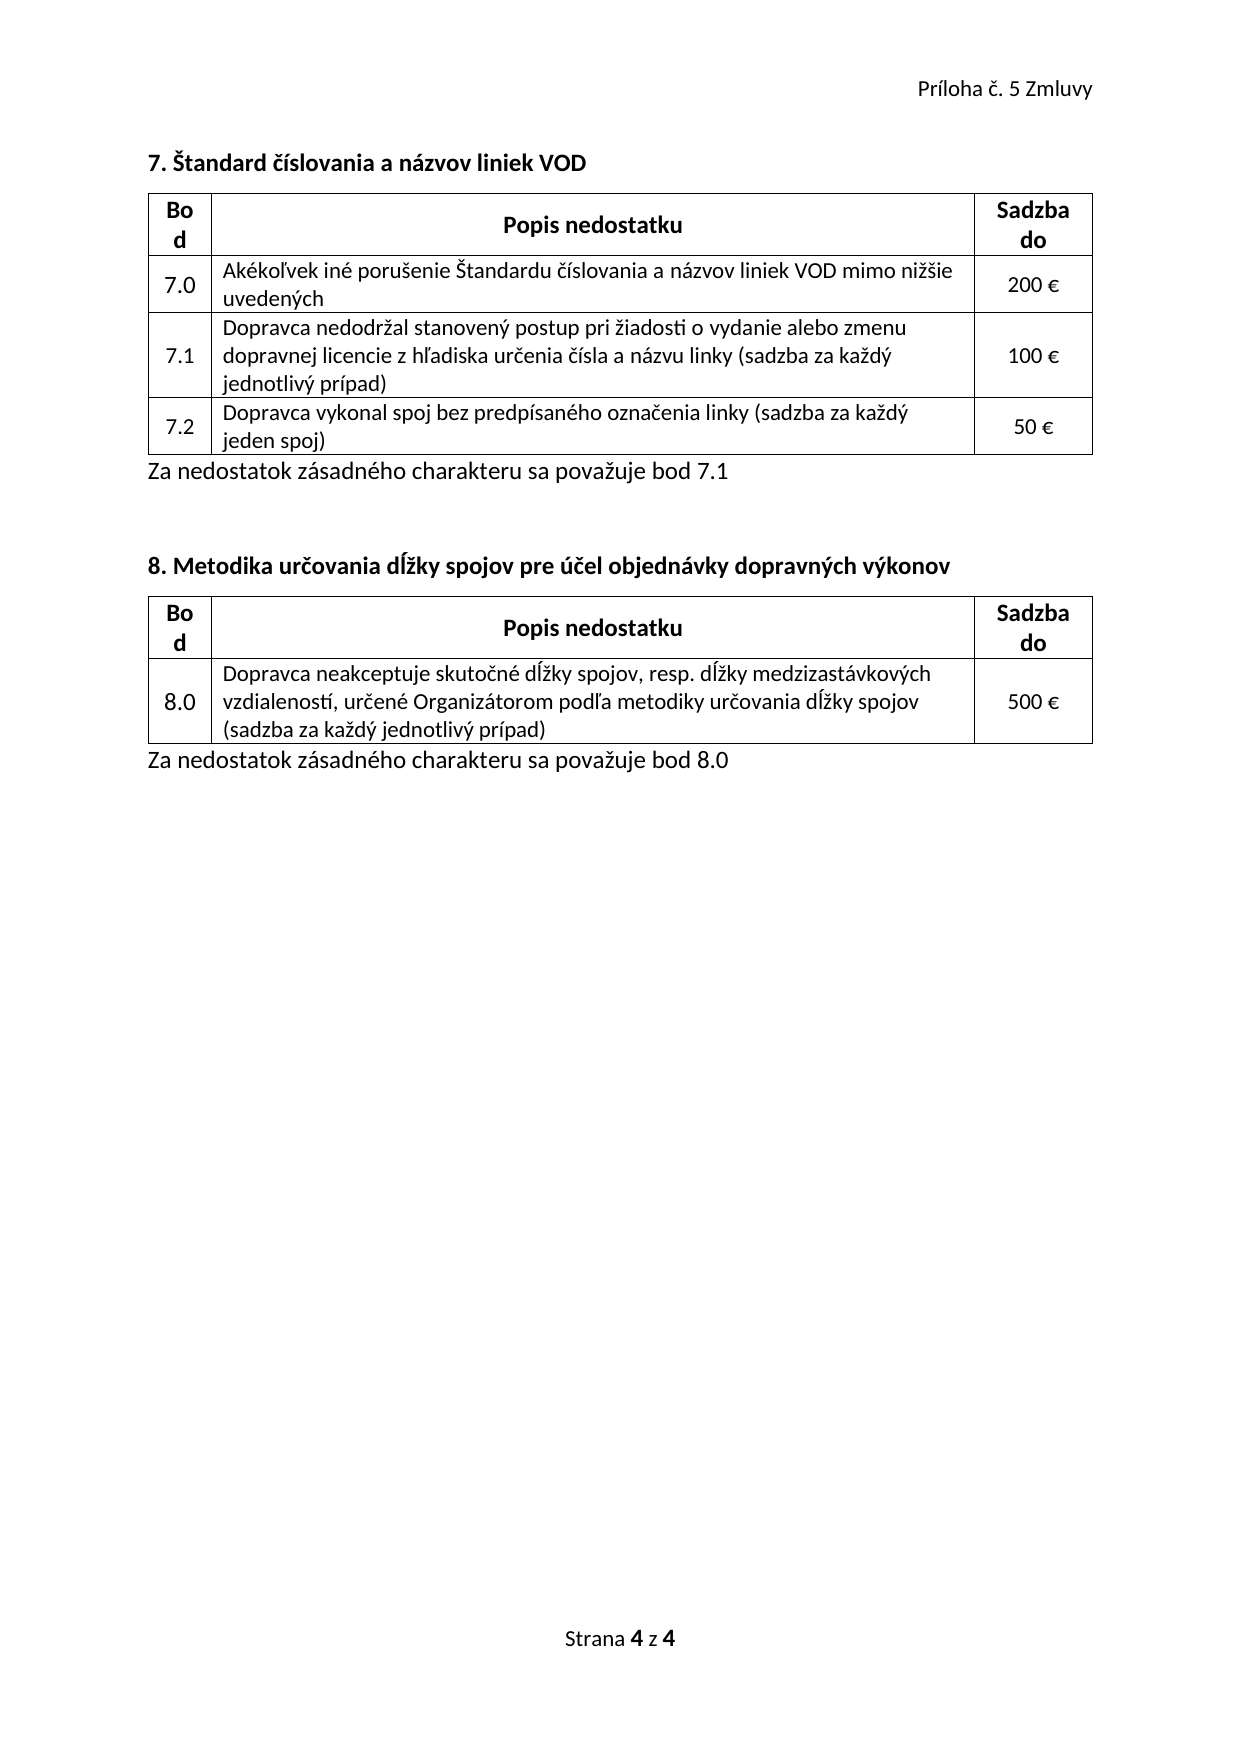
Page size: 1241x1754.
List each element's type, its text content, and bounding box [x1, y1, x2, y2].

table_header Sadzba do [975, 597, 1092, 658]
table_cell 50 € [975, 398, 1092, 454]
table_header Bod [149, 597, 211, 658]
text Za nedostatok zásadného charakteru sa považuje bod 7.1 [148, 455, 1093, 486]
text 8. Metodika určovania dĺžky spojov pre účel objednávky dopravných výkonov [148, 550, 1093, 581]
table_cell 8.0 [149, 659, 211, 743]
table_cell 100 € [975, 313, 1092, 397]
table_cell 7.0 [149, 256, 211, 312]
table_cell Dopravca vykonal spoj bez predpísaného označenia linky (sadzba za každý jeden spoj) [212, 398, 974, 454]
table_cell 200 € [975, 256, 1092, 312]
table_header Popis nedostatku [212, 597, 974, 658]
text 7. Štandard číslovania a názvov liniek VOD [148, 148, 1093, 178]
table_header Sadzba do [975, 194, 1092, 255]
table_cell Dopravca nedodržal stanovený postup pri žiadosti o vydanie alebo zmenu dopravnej licencie z hľadiska určenia čísla a názvu linky (sadzba za každý jednotlivý prípad) [212, 313, 974, 397]
table_header Bod [149, 194, 211, 255]
table_cell 7.1 [149, 313, 211, 397]
table_cell 7.2 [149, 398, 211, 454]
text Za nedostatok zásadného charakteru sa považuje bod 8.0 [148, 744, 1093, 774]
table_cell 500 € [975, 659, 1092, 743]
table_header Popis nedostatku [212, 194, 974, 255]
table_cell Dopravca neakceptuje skutočné dĺžky spojov, resp. dĺžky medzizastávkových vzdialeností, určené Organizátorom podľa metodiky určovania dĺžky spojov (sadzba za každý jednotlivý prípad) [212, 659, 974, 743]
table_cell Akékoľvek iné porušenie Štandardu číslovania a názvov liniek VOD mimo nižšie uvedených [212, 256, 974, 312]
